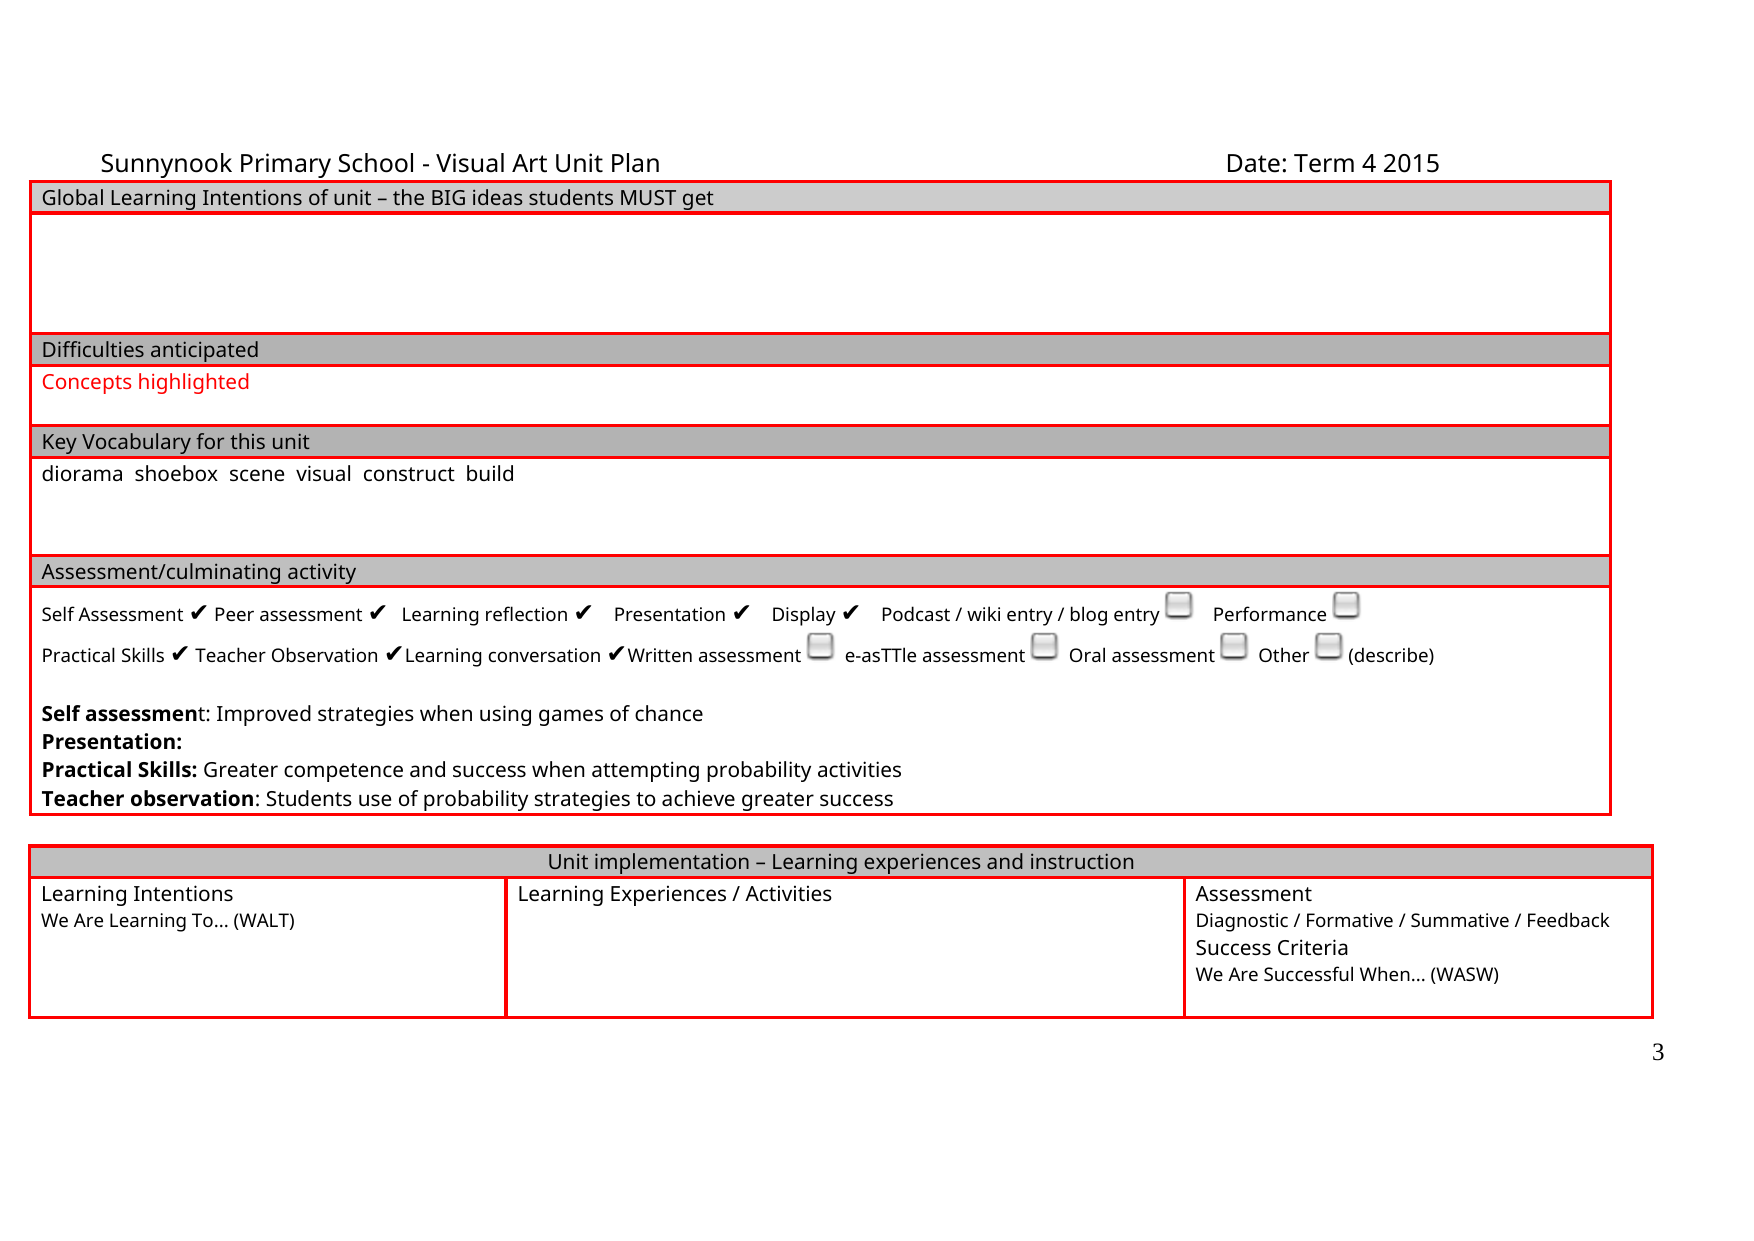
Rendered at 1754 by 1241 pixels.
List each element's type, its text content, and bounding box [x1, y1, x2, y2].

table_cell Concepts highlighted [32, 367, 1609, 424]
picture [1164, 588, 1199, 622]
picture [806, 629, 840, 663]
table_cell Learning Intentions We Are Learning To... (WALT) [31, 879, 504, 1016]
table_header Unit implementation – Learning experiences and instruction [31, 848, 1651, 876]
table_cell diorama shoebox scene visual construct build [32, 459, 1609, 554]
table_cell Global Learning Intentions of unit – the BIG ideas students MUST get [32, 183, 1609, 211]
table_cell Key Vocabulary for this unit [32, 427, 1609, 456]
picture [1219, 629, 1254, 663]
table_cell Assessment/culminating activity [32, 557, 1609, 585]
table_cell [32, 215, 1609, 332]
table_cell Assessment Diagnostic / Formative / Summative / Feedback Success Criteria We Are Successful When... (WASW) [1186, 879, 1651, 1016]
table_cell Difficulties anticipated [32, 335, 1609, 364]
table_cell Learning Experiences / Activities [508, 879, 1183, 1016]
picture [1030, 629, 1064, 663]
picture [1314, 629, 1348, 663]
table_cell Self Assessment ✔ Peer assessment ✔ Learning reflection ✔ Presentation ✔ Display ✔ Podcast / wiki entry / blog entry Performance Practical Skills ✔ Teacher Observation ✔Learning conversation ✔Written assessment e-asTTle assessment Oral assessment Other (describe) Self assessment: Improved strategies when using games of chance Presentation: Practical Skills: Greater competence and success when attempting probability activities Teacher observation: Students use of probability strategies to achieve greater success [32, 588, 1609, 812]
picture [1332, 588, 1366, 622]
